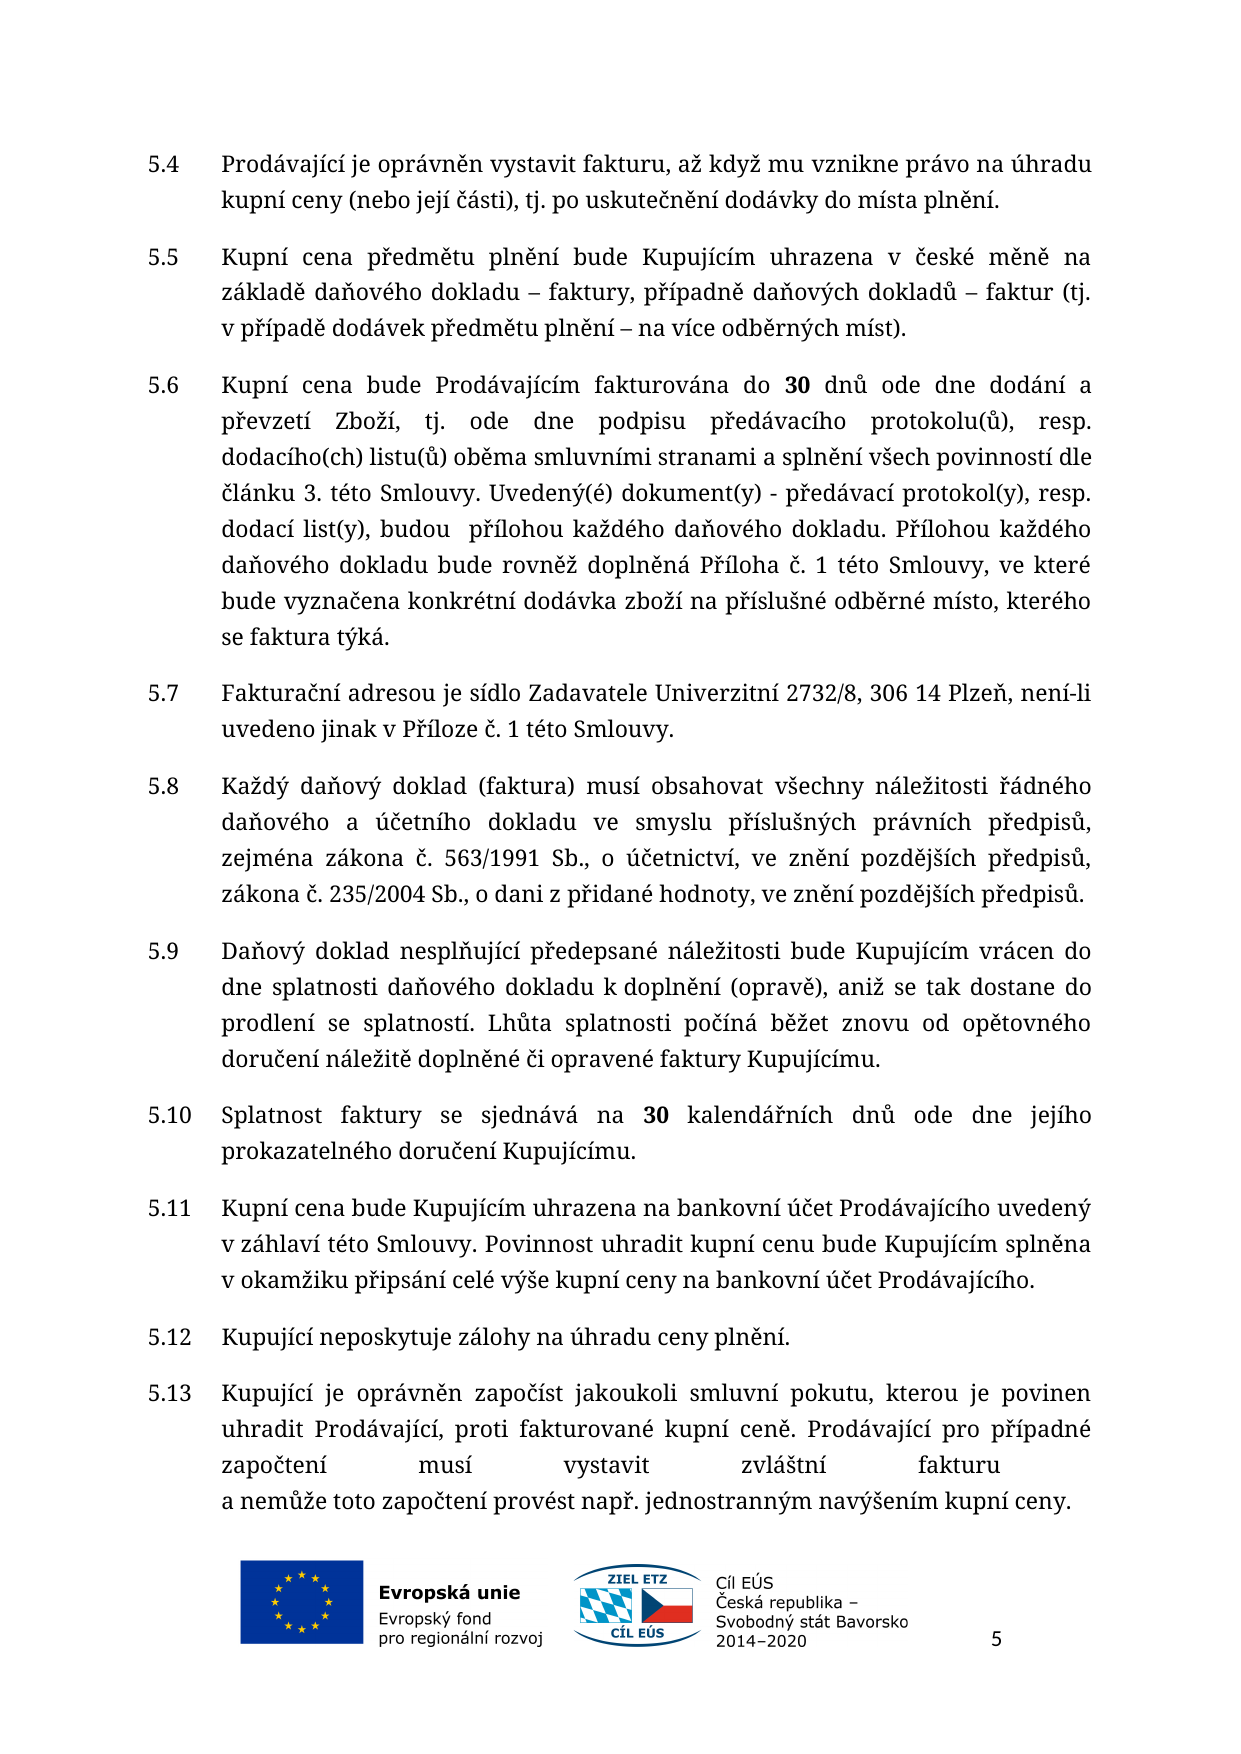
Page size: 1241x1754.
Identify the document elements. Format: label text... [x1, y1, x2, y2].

text 5.11 Kupní cena bude Kupujícím uhrazena na bankovní účet Prodávajícího uvedený v záhlaví této Smlouvy. Povinnost uhradit kupní cenu bude Kupujícím splněna v okamžiku připsání celé výše kupní ceny na bankovní účet Prodávajícího. [148, 1192, 1092, 1295]
text 5.13 Kupující je oprávněn započíst jakoukoli smluvní pokutu, kterou je povinen uhradit Prodávající, proti fakturované kupní ceně. Prodávající pro případné započtení musí vystavit zvláštní fakturu a nemůže toto započtení provést např. jednostranným navýšením kupní ceny. [148, 1377, 1092, 1516]
text 5.9 Daňový doklad nesplňující předepsané náležitosti bude Kupujícím vrácen do dne splatnosti daňového dokladu k doplnění (opravě), aniž se tak dostane do prodlení se splatností. Lhůta splatnosti počíná běžet znovu od opětovného doručení náležitě doplněné či opravené faktury Kupujícímu. [148, 935, 1092, 1074]
text 5.5 Kupní cena předmětu plnění bude Kupujícím uhrazena v české měně na základě daňového dokladu – faktury, případně daňových dokladů – faktur (tj. v případě dodávek předmětu plnění – na více odběrných míst). [148, 240, 1092, 343]
text 5.12 Kupující neposkytuje zálohy na úhradu ceny plnění. [148, 1321, 1092, 1352]
text 5.10 Splatnost faktury se sjednává na 30 kalendářních dnů ode dne jejího prokazatelného doručení Kupujícímu. [148, 1099, 1092, 1166]
picture [238, 1558, 548, 1647]
text 5.8 Každý daňový doklad (faktura) musí obsahovat všechny náležitosti řádného daňového a účetního dokladu ve smyslu příslušných právních předpisů, zejména zákona č. 563/1991 Sb., o účetnictví, ve znění pozdějších předpisů, zákona č. 235/2004 Sb., o dani z přidané hodnoty, ve znění pozdějších předpisů. [148, 770, 1092, 909]
text 5.7 Fakturační adresou je sídlo Zadavatele Univerzitní 2732/8, 306 14 Plzeň, není-li uvedeno jinak v Příloze č. 1 této Smlouvy. [148, 677, 1092, 744]
picture [573, 1564, 908, 1647]
text 5.4 Prodávající je oprávněn vystavit fakturu, až když mu vznikne právo na úhradu kupní ceny (nebo její části), tj. po uskutečnění dodávky do místa plnění. [148, 148, 1092, 215]
text 5.6 Kupní cena bude Prodávajícím fakturována do 30 dnů ode dne dodání a převzetí Zboží, tj. ode dne podpisu předávacího protokolu(ů), resp. dodacího(ch) listu(ů) oběma smluvními stranami a splnění všech povinností dle článku 3. této Smlouvy. Uvedený(é) dokument(y) - předávací protokol(y), resp. dodací list(y), budou přílohou každého daňového dokladu. Přílohou každého daňového dokladu bude rovněž doplněná Příloha č. 1 této Smlouvy, ve které bude vyznačena konkrétní dodávka zboží na příslušné odběrné místo, kterého se faktura týká. [148, 369, 1092, 652]
